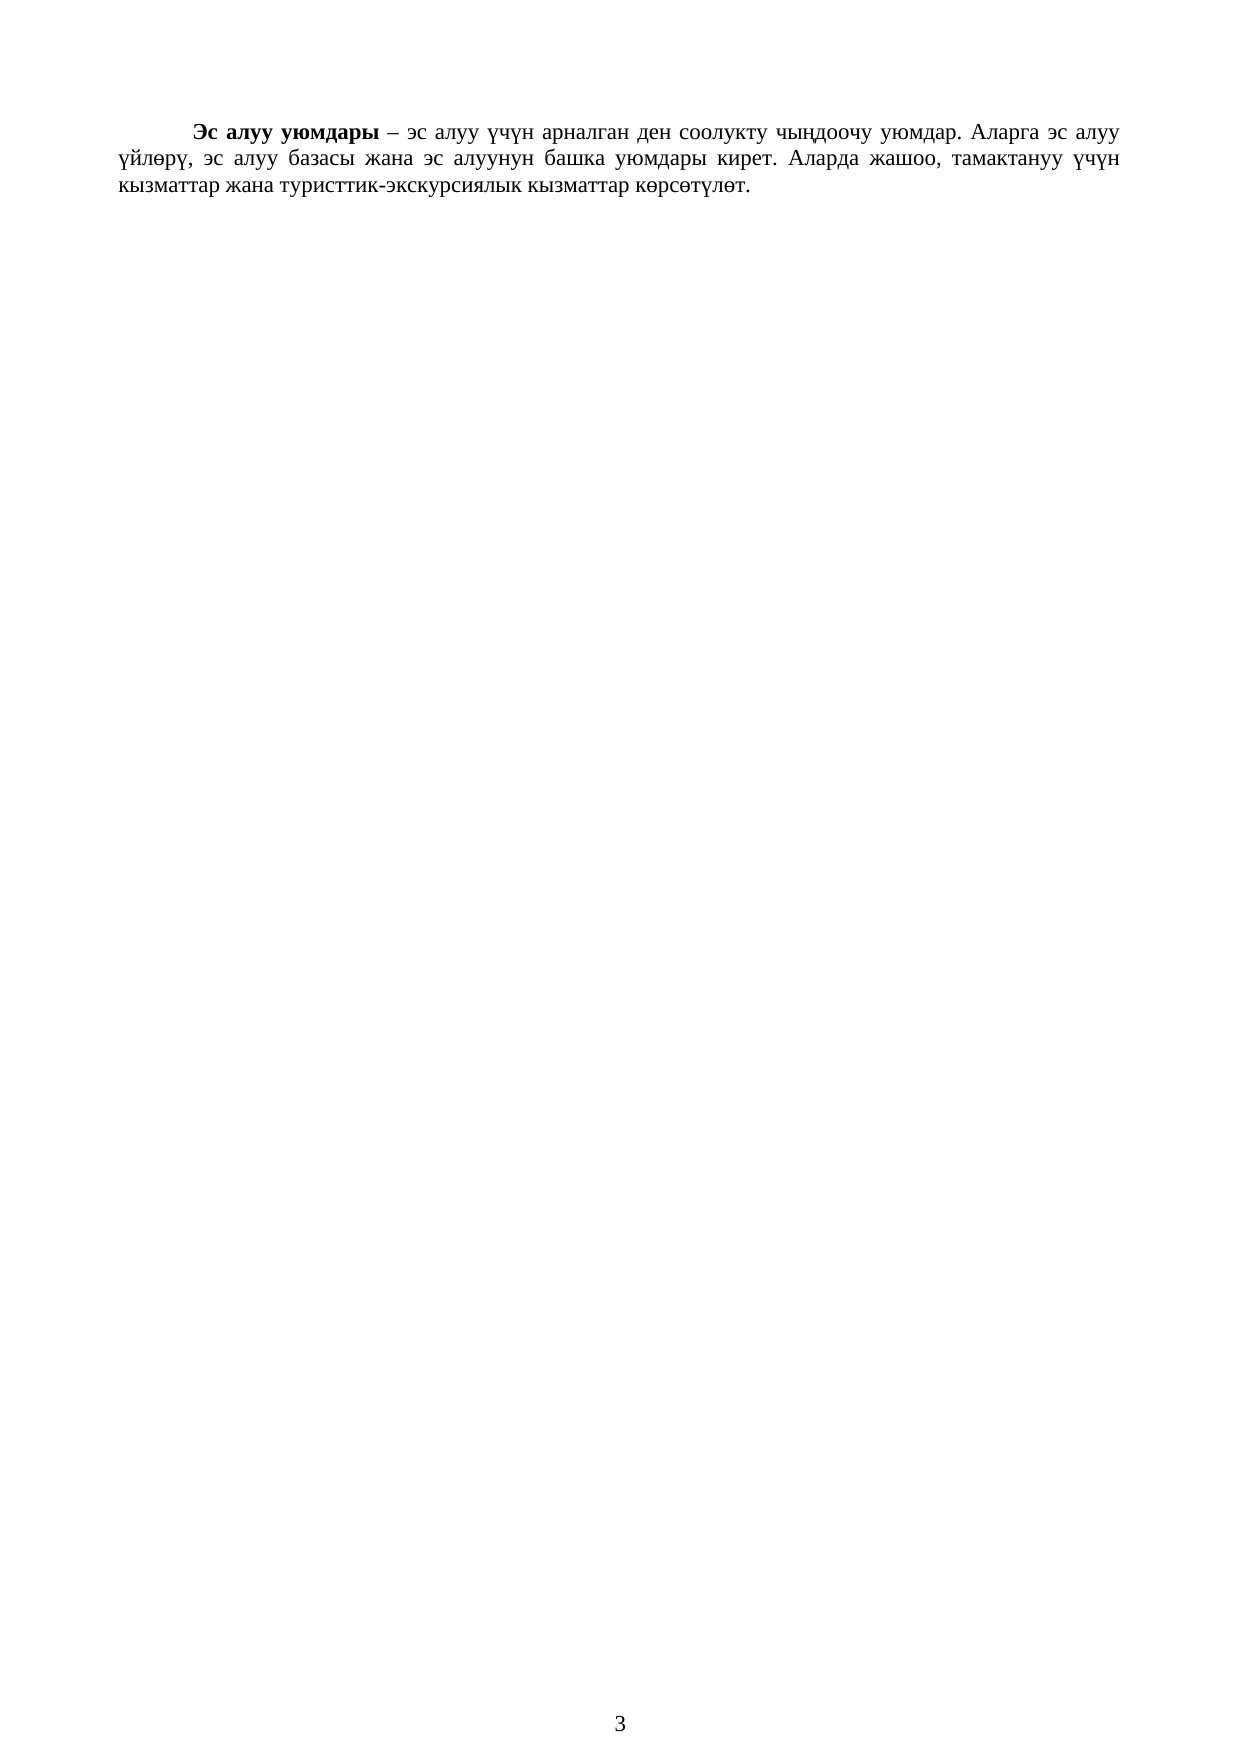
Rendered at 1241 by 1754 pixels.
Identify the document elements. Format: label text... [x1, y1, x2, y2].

text Эс алуу уюмдары – эс алуу үчүн арналган ден соолукту чыңдоочу уюмдар. Аларга эс алуу үйлөрү, эс алуу базасы жана эс алуунун башка уюмдары кирет. Аларда жашоо, тамактануу үчүн кызматтар жана туристтик-экскурсиялык кызматтар көрсөтүлөт. [118, 118, 1122, 197]
